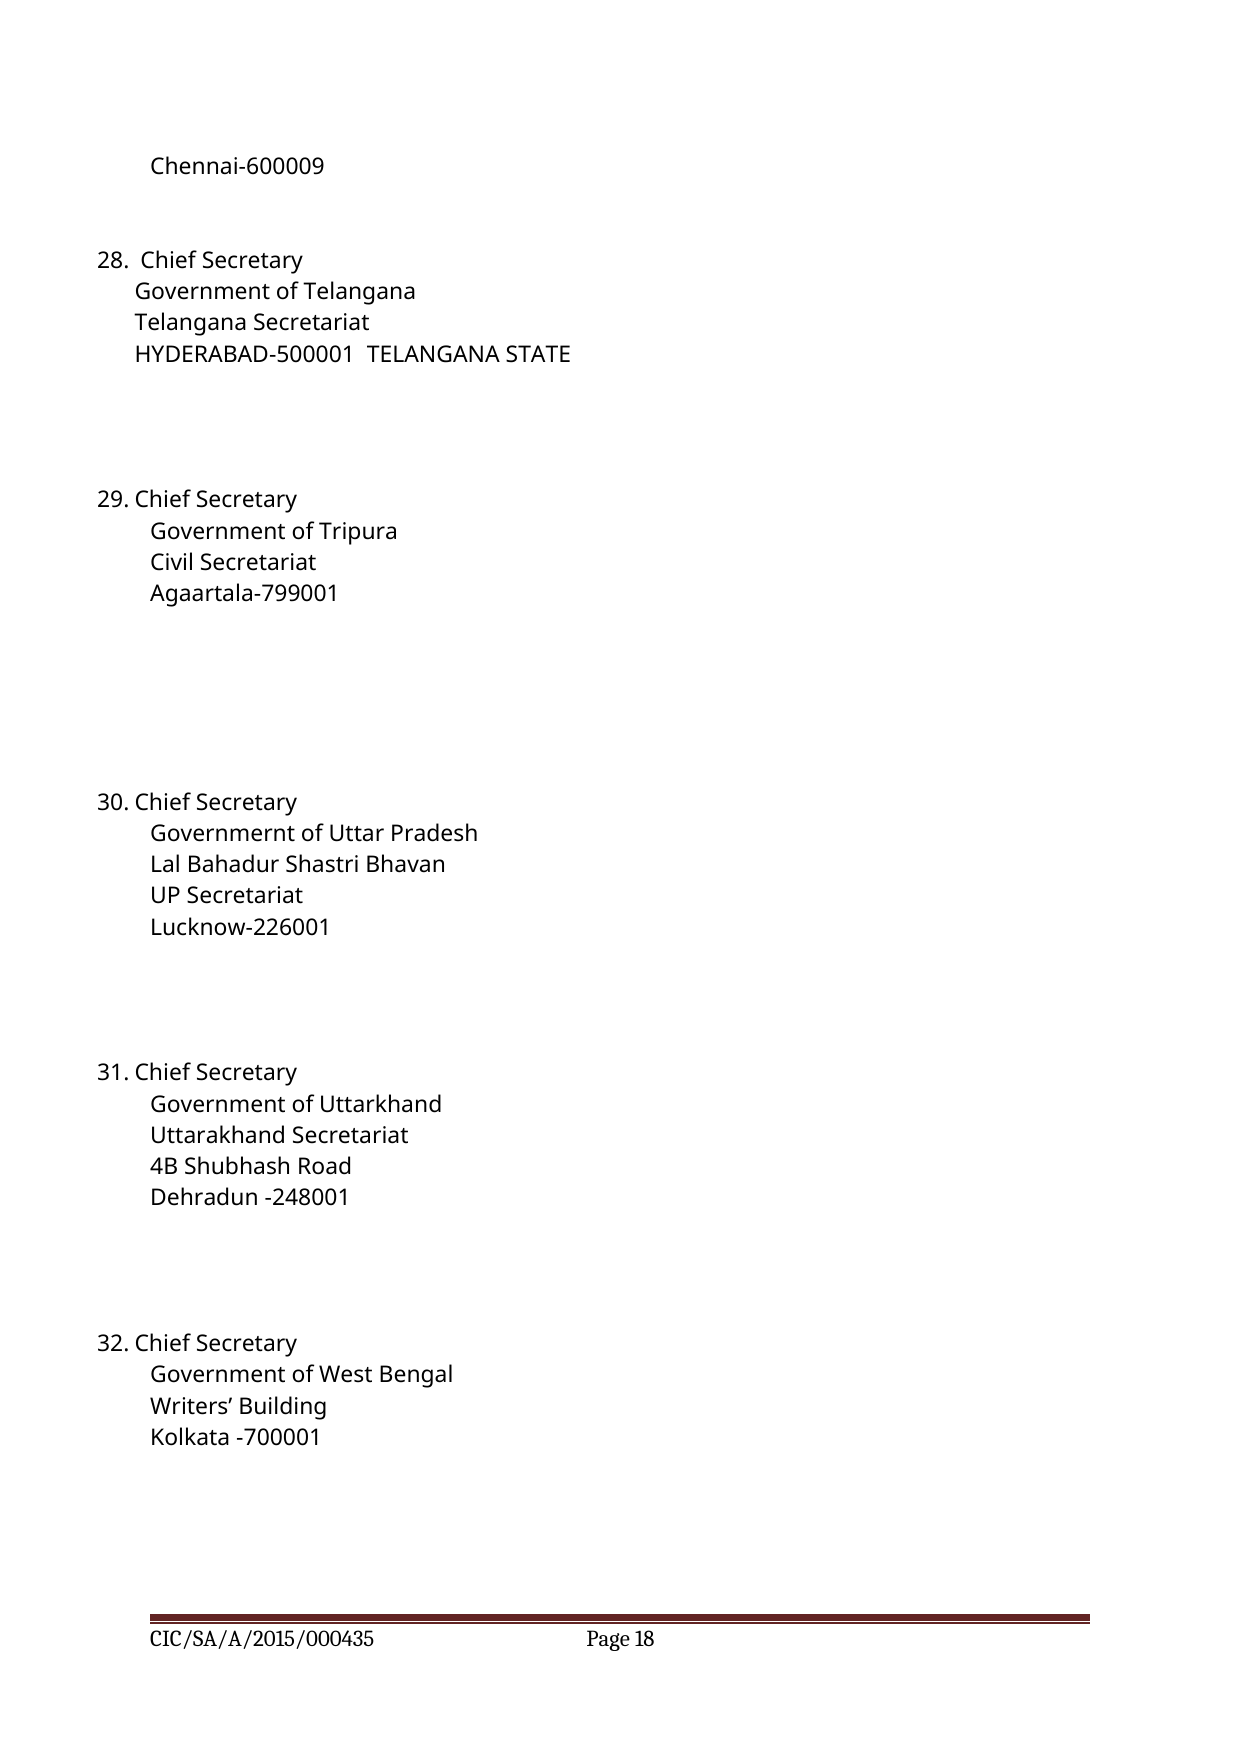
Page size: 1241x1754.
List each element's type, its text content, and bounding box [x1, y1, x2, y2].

list Chief Secretary [97, 483, 1090, 514]
text Government of Tripura [150, 514, 1090, 546]
list Chief Secretary [97, 1056, 1090, 1087]
text Lal Bahadur Shastri Bhavan [150, 848, 1090, 879]
list Chief Secretary [97, 1327, 1090, 1358]
text Lucknow-226001 [150, 910, 1090, 942]
text Uttarakhand Secretariat [150, 1119, 1090, 1150]
text Kolkata -700001 [150, 1421, 1090, 1452]
text Dehradun -248001 [150, 1181, 1090, 1212]
text Governmernt of Uttar Pradesh [150, 817, 1090, 848]
list Government of Telangana [134, 275, 1090, 306]
text Civil Secretariat [150, 546, 1090, 577]
text 4B Shubhash Road [150, 1150, 1090, 1181]
text Writers’ Building [150, 1389, 1090, 1421]
text Chennai-600009 [150, 150, 1090, 181]
list Chief Secretary [97, 785, 1090, 817]
text UP Secretariat [150, 879, 1090, 910]
text Government of West Bengal [150, 1358, 1090, 1389]
text Agaartala-799001 [150, 577, 1090, 608]
list Chief Secretary [97, 244, 1090, 275]
text Government of Uttarkhand [150, 1087, 1090, 1119]
list Telangana Secretariat [134, 306, 1090, 337]
list HYDERABAD-500001 TELANGANA STATE [134, 337, 1090, 369]
